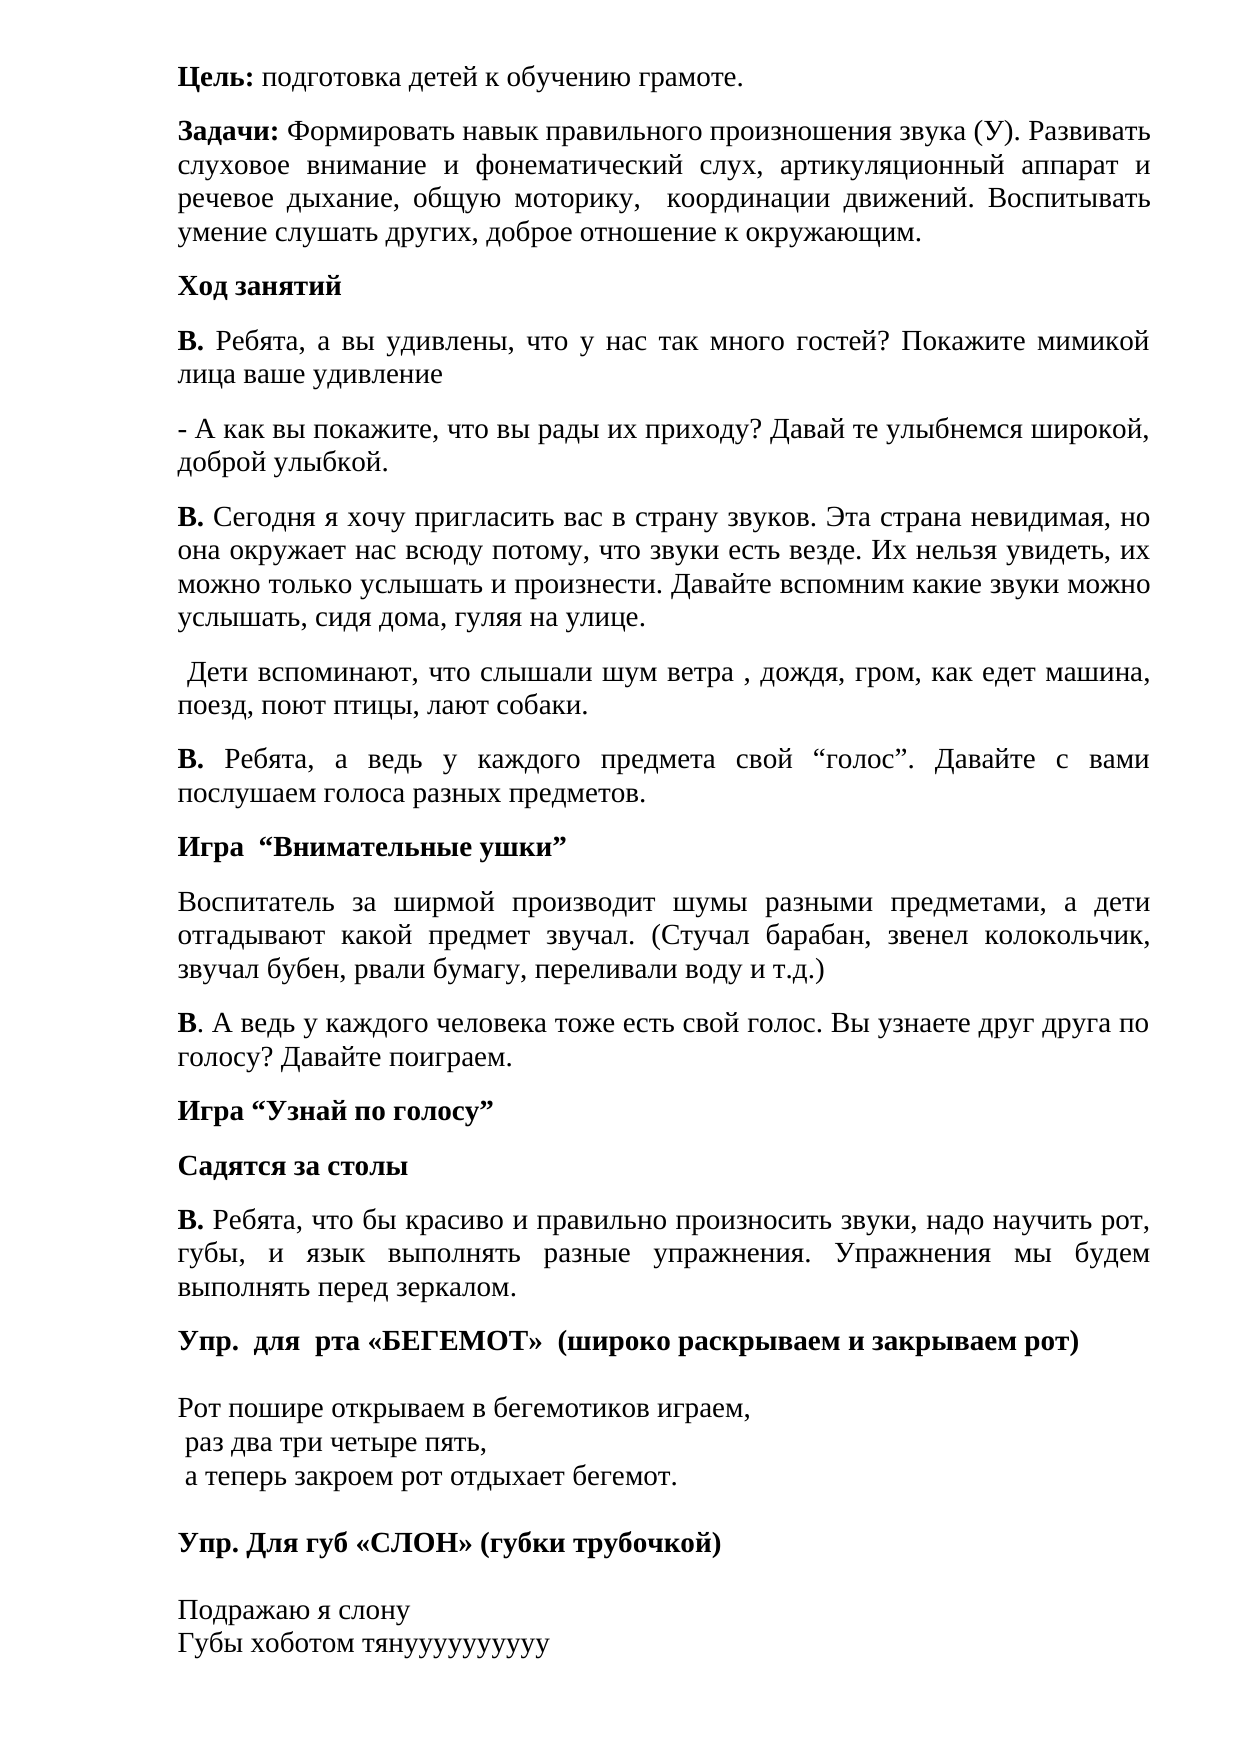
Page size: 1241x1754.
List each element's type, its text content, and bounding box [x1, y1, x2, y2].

text Игра “Узнай по голосу” [177, 1093, 1152, 1127]
text Игра “Внимательные ушки” [177, 829, 1152, 863]
text Садятся за столы [177, 1148, 1152, 1181]
text Воспитатель за ширмой производит шумы разными предметами, а дети отгадывают какой предмет звучал. (Стучал барабан, звенел колокольчик, звучал бубен, рвали бумагу, переливали воду и т.д.) [177, 884, 1152, 984]
text раз два три четыре пять, [177, 1424, 1152, 1458]
text Губы хоботом тянуууууууууу [177, 1625, 1152, 1659]
text а теперь закроем рот отдыхает бегемот. [177, 1458, 1152, 1491]
text Ход занятий [177, 268, 1152, 302]
text Подражаю я слону [177, 1592, 1152, 1625]
text Рот пошире открываем в бегемотиков играем, [177, 1391, 1152, 1424]
text В. Сегодня я хочу пригласить вас в страну звуков. Эта страна невидимая, но она окружает нас всюду потому, что звуки есть везде. Их нельзя увидеть, их можно только услышать и произнести. Давайте вспомним какие звуки можно услышать, сидя дома, гуляя на улице. [177, 499, 1152, 633]
text В. Ребята, что бы красиво и правильно произносить звуки, надо научить рот, губы, и язык выполнять разные упражнения. Упражнения мы будем выполнять перед зеркалом. [177, 1202, 1152, 1303]
text Упр. для рта «БЕГЕМОТ» (широко раскрываем и закрываем рот) [177, 1323, 1152, 1357]
text Цель: подготовка детей к обучению грамоте. [177, 59, 1152, 93]
text Задачи: Формировать навык правильного произношения звука (У). Развивать слуховое внимание и фонематический слух, артикуляционный аппарат и речевое дыхание, общую моторику, координации движений. Воспитывать умение слушать других, доброе отношение к окружающим. [177, 113, 1152, 248]
text - А как вы покажите, что вы рады их приходу? Давай те улыбнемся широкой, доброй улыбкой. [177, 411, 1152, 478]
text В. А ведь у каждого человека тоже есть свой голос. Вы узнаете друг друга по голосу? Давайте поиграем. [177, 1005, 1152, 1072]
text В. Ребята, а вы удивлены, что у нас так много гостей? Покажите мимикой лица ваше удивление [177, 323, 1152, 390]
text Упр. Для губ «СЛОН» (губки трубочкой) [177, 1525, 1152, 1558]
text Дети вспоминают, что слышали шум ветра , дождя, гром, как едет машина, поезд, поют птицы, лают собаки. [177, 654, 1152, 721]
text В. Ребята, а ведь у каждого предмета свой “голос”. Давайте с вами послушаем голоса разных предметов. [177, 742, 1152, 809]
